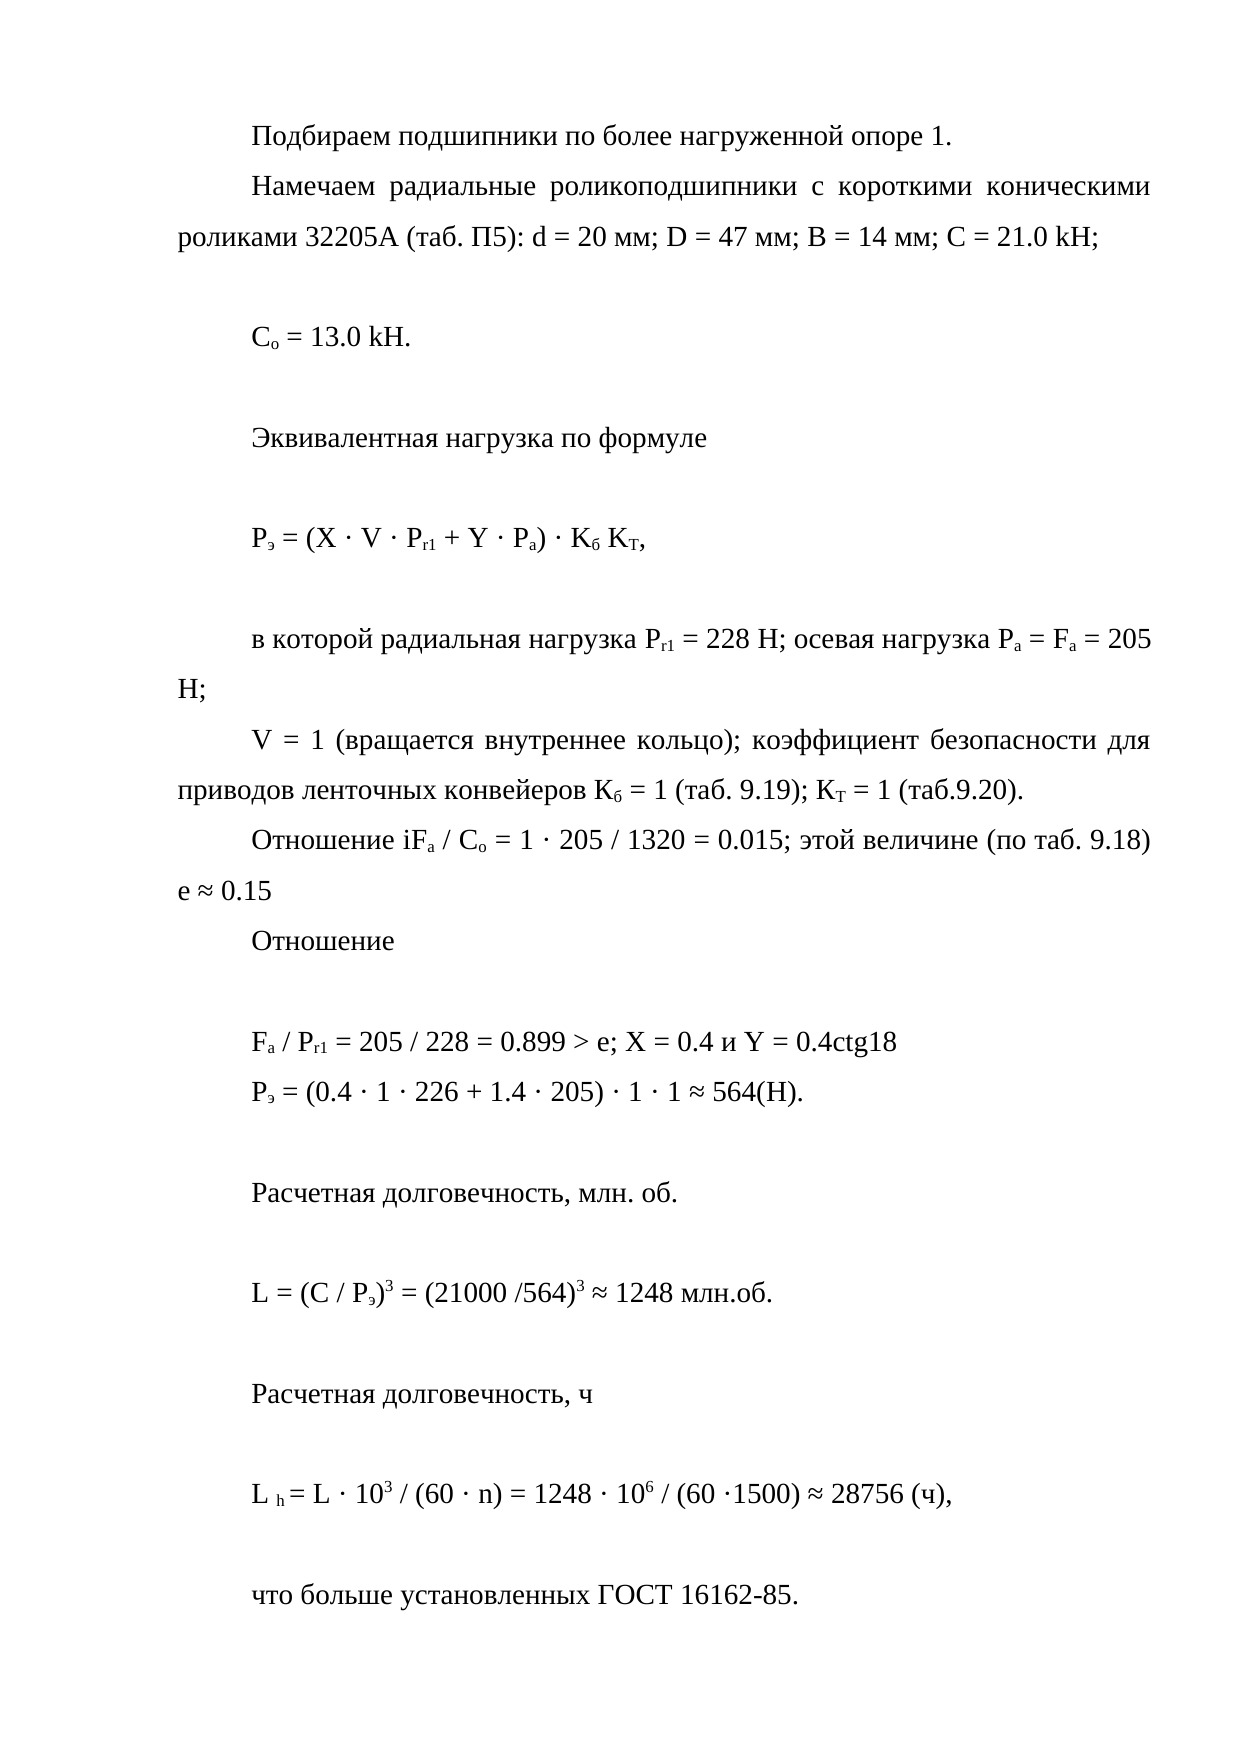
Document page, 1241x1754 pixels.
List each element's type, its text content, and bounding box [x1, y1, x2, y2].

text в которой радиальная нагрузка Pr1 = 228 H; осевая нагрузка Pa = Fa = 205 H; [177, 621, 1152, 705]
text Отношение iFa / Co = 1 · 205 / 1320 = 0.015; этой величине (по таб. 9.18) e ≈ 0.15 [177, 822, 1152, 906]
text Отношение [177, 923, 1152, 957]
text V = 1 (вращается внутреннее кольцо); коэффициент безопасности для приводов ленточных конвейеров Кб = 1 (таб. 9.19); КТ = 1 (таб.9.20). [177, 722, 1152, 806]
text Расчетная долговечность, млн. об. [177, 1175, 1152, 1208]
text Подбираем подшипники по более нагруженной опоре 1. [177, 118, 1152, 152]
text Pэ = (0.4 · 1 · 226 + 1.4 · 205) · 1 · 1 ≈ 564(H). [177, 1074, 1152, 1108]
text Расчетная долговечность, ч [177, 1376, 1152, 1409]
text L h = L · 103 / (60 · n) = 1248 · 106 / (60 ·1500) ≈ 28756 (ч), [177, 1477, 1152, 1510]
text Fa / Pr1 = 205 / 228 = 0.899 > e; X = 0.4 и Y = 0.4ctg18 [177, 1024, 1152, 1057]
text L = (C / Pэ)3 = (21000 /564)3 ≈ 1248 млн.об. [177, 1275, 1152, 1309]
text что больше установленных ГОСТ 16162-85. [177, 1577, 1152, 1611]
text Со = 13.0 kH. [177, 319, 1152, 353]
text Pэ = (X · V · Pr1 + Y · Pa) · Kб KТ, [177, 521, 1152, 554]
text Намечаем радиальные роликоподшипники с короткими коническими роликами 32205А (таб. П5): d = ; D = ; B = ; С = 21.0 kH; [177, 168, 1152, 252]
text Эквивалентная нагрузка по формуле [177, 420, 1152, 453]
